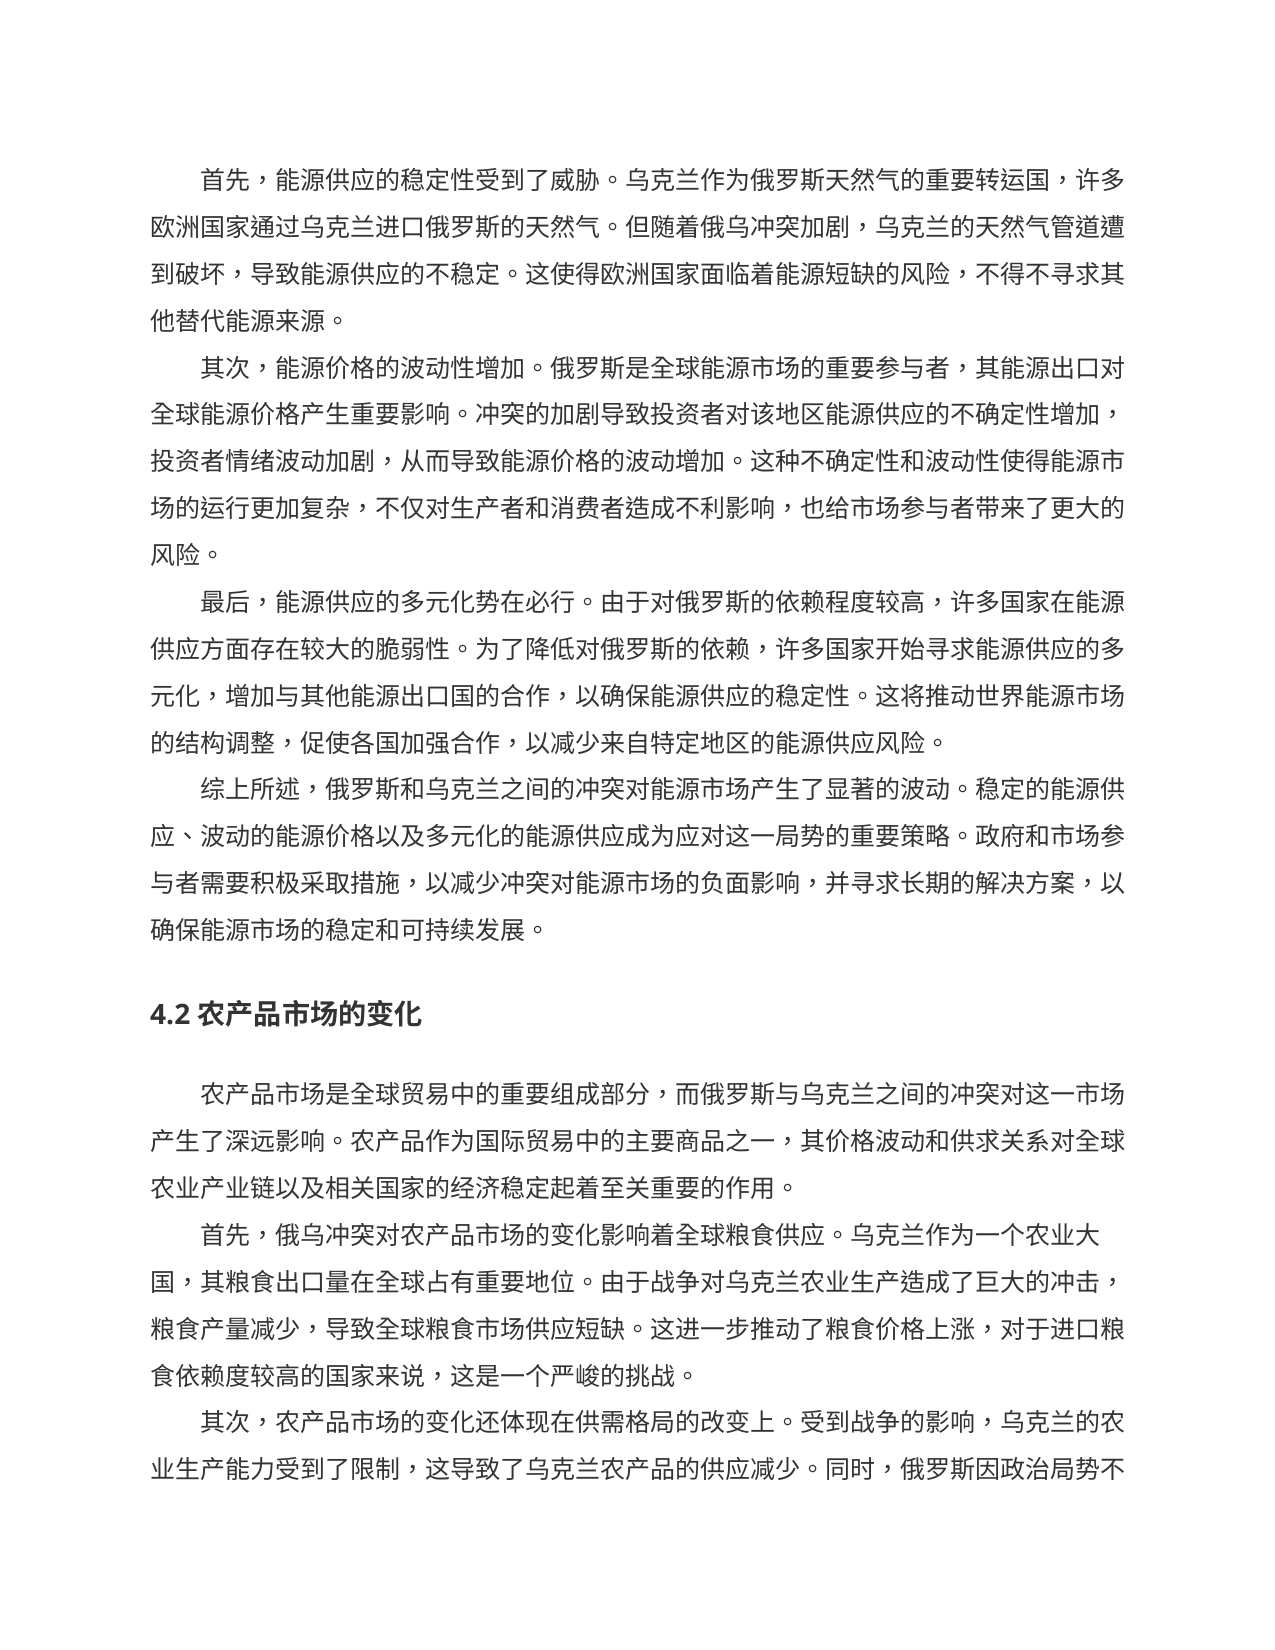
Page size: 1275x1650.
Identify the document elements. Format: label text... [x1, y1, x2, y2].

text 首先，俄乌冲突对农产品市场的变化影响着全球粮食供应。乌克兰作为一个农业大国，其粮食出口量在全球占有重要地位。由于战争对乌克兰农业生产造成了巨大的冲击，粮食产量减少，导致全球粮食市场供应短缺。这进一步推动了粮食价格上涨，对于进口粮食依赖度较高的国家来说，这是一个严峻的挑战。 [150, 1205, 1125, 1392]
text 综上所述，俄罗斯和乌克兰之间的冲突对能源市场产生了显著的波动。稳定的能源供应、波动的能源价格以及多元化的能源供应成为应对这一局势的重要策略。政府和市场参与者需要积极采取措施，以减少冲突对能源市场的负面影响，并寻求长期的解决方案，以确保能源市场的稳定和可持续发展。 [150, 759, 1125, 947]
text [150, 1392, 1125, 1486]
text 农产品市场是全球贸易中的重要组成部分，而俄罗斯与乌克兰之间的冲突对这一市场产生了深远影响。农产品作为国际贸易中的主要商品之一，其价格波动和供求关系对全球农业产业链以及相关国家的经济稳定起着至关重要的作用。 [150, 1064, 1125, 1205]
text 最后，能源供应的多元化势在必行。由于对俄罗斯的依赖程度较高，许多国家在能源供应方面存在较大的脆弱性。为了降低对俄罗斯的依赖，许多国家开始寻求能源供应的多元化，增加与其他能源出口国的合作，以确保能源供应的稳定性。这将推动世界能源市场的结构调整，促使各国加强合作，以减少来自特定地区的能源供应风险。 [150, 572, 1125, 759]
text 其次，能源价格的波动性增加。俄罗斯是全球能源市场的重要参与者，其能源出口对全球能源价格产生重要影响。冲突的加剧导致投资者对该地区能源供应的不确定性增加，投资者情绪波动加剧，从而导致能源价格的波动增加。这种不确定性和波动性使得能源市场的运行更加复杂，不仅对生产者和消费者造成不利影响，也给市场参与者带来了更大的风险。 [150, 337, 1125, 572]
subtitle 4.2 农产品市场的变化 [150, 978, 1125, 1033]
text 首先，能源供应的稳定性受到了威胁。乌克兰作为俄罗斯天然气的重要转运国，许多欧洲国家通过乌克兰进口俄罗斯的天然气。但随着俄乌冲突加剧，乌克兰的天然气管道遭到破坏，导致能源供应的不稳定。这使得欧洲国家面临着能源短缺的风险，不得不寻求其他替代能源来源。 [150, 150, 1125, 337]
